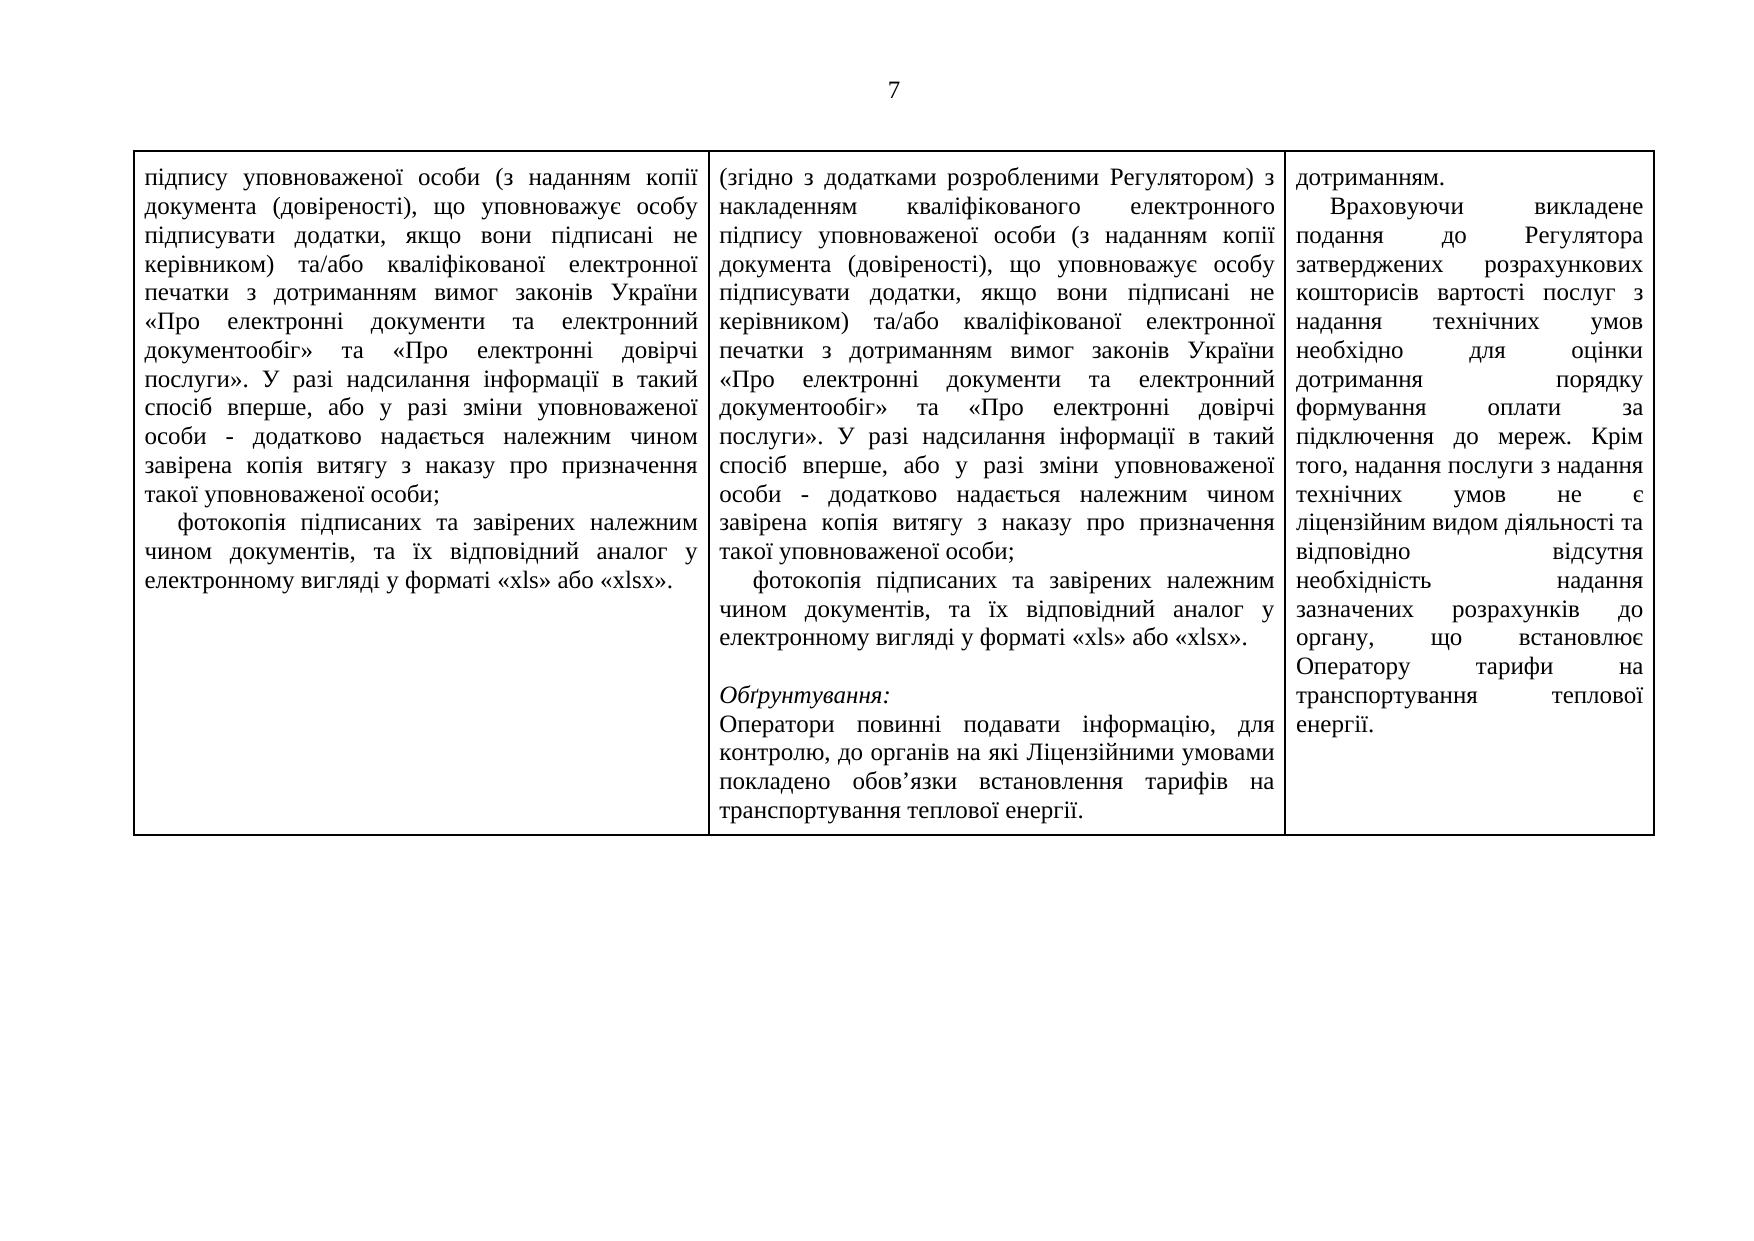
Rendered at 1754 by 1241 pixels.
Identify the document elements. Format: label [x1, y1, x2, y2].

table_cell [1286, 152, 1653, 834]
table_cell [710, 152, 1284, 834]
table_cell [135, 152, 708, 834]
